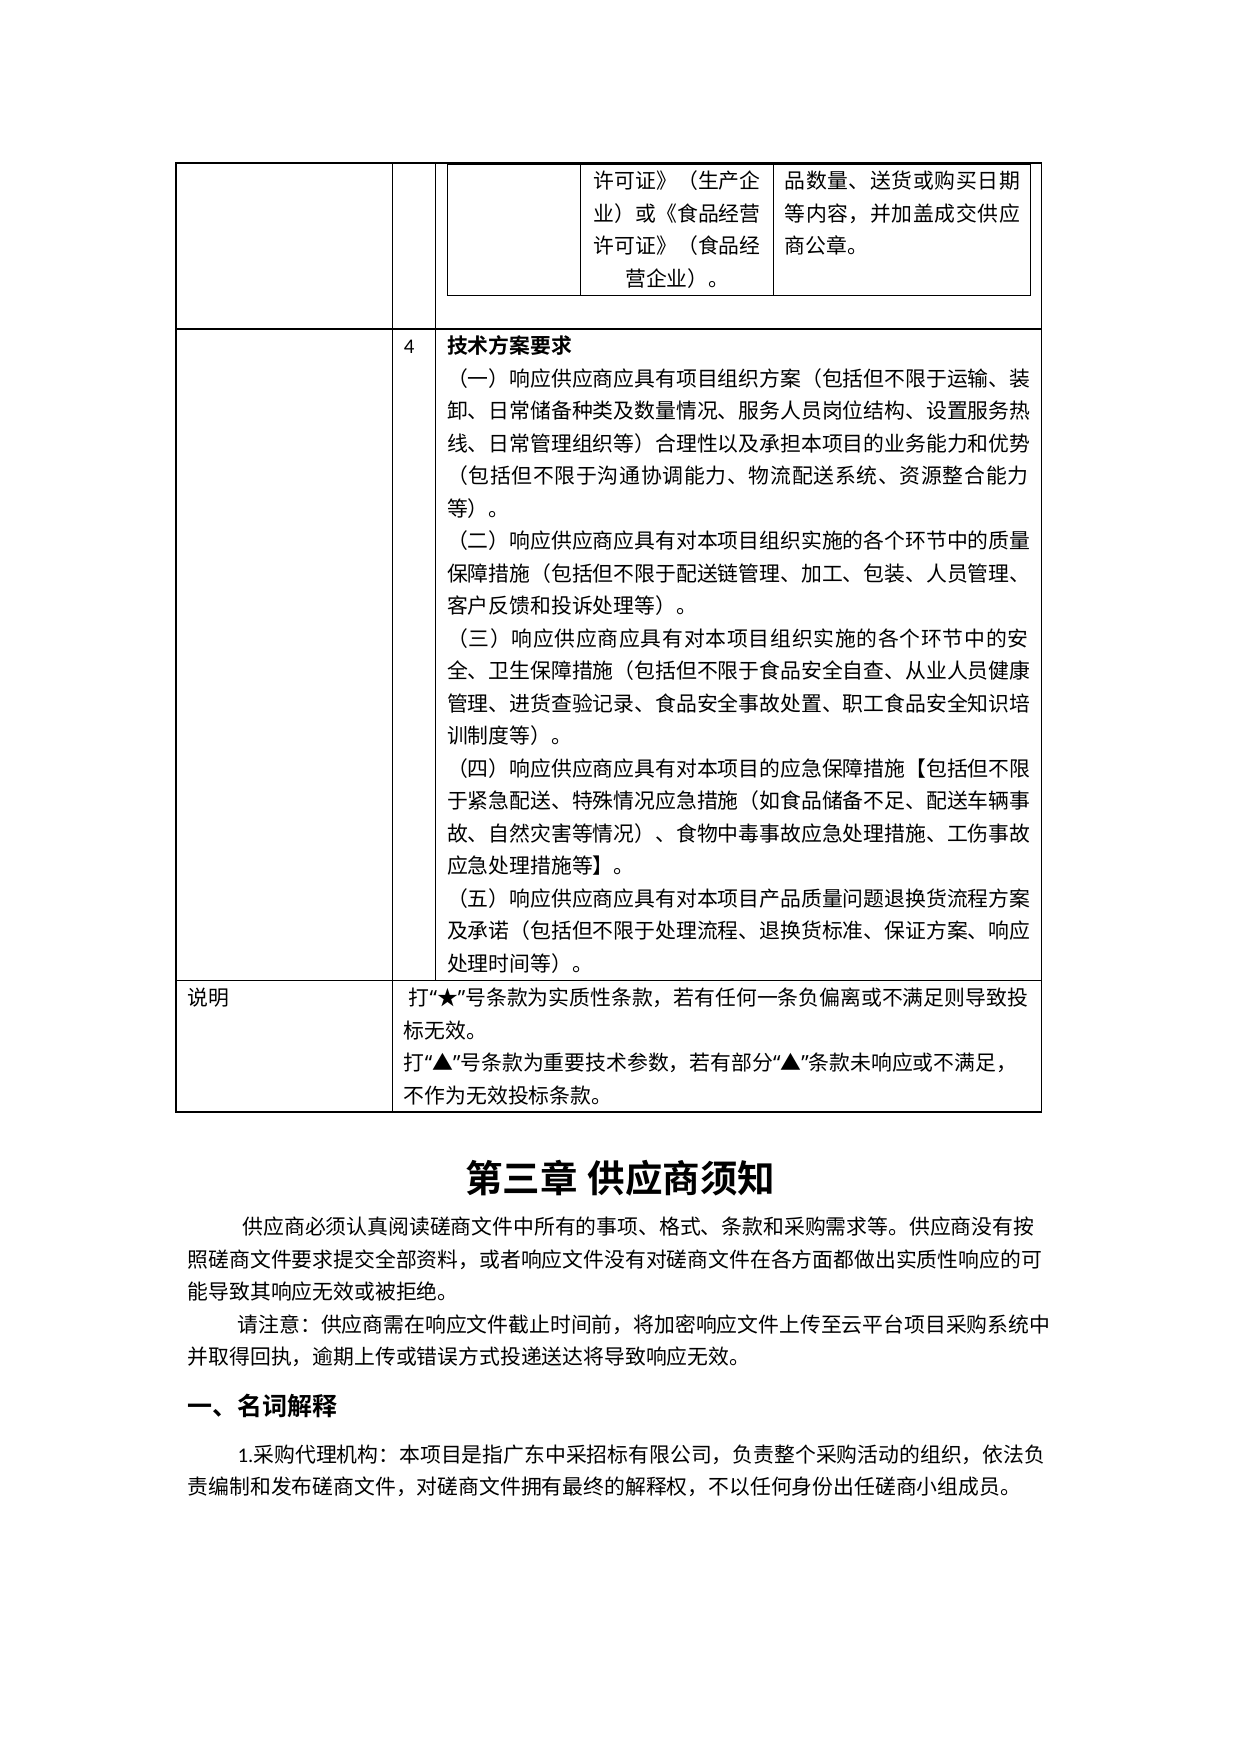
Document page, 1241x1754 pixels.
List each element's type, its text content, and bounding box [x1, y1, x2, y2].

text 一、名词解释 [187, 1373, 1053, 1438]
table_cell [177, 164, 392, 328]
text 供应商必须认真阅读磋商文件中所有的事项、格式、条款和采购需求等。供应商没有按照磋商文件要求提交全部资料，或者响应文件没有对磋商文件在各方面都做出实质性响应的可能导致其响应无效或被拒绝。 [187, 1210, 1053, 1308]
table_cell 打“★”号条款为实质性条款，若有任何一条负偏离或不满足则导致投标无效。 打“▲”号条款为重要技术参数，若有部分“▲”条款未响应或不满足，不作为无效投标条款。 [393, 981, 1041, 1111]
text 请注意：供应商需在响应文件截止时间前，将加密响应文件上传至云平台项目采购系统中并取得回执，逾期上传或错误方式投递送达将导致响应无效。 [187, 1308, 1053, 1373]
table_cell [177, 330, 392, 980]
text 第三章 供应商须知 [187, 1145, 1053, 1210]
table_cell 技术方案要求 （一）响应供应商应具有项目组织方案（包括但不限于运输、装卸、日常储备种类及数量情况、服务人员岗位结构、设置服务热线、日常管理组织等）合理性以及承担本项目的业务能力和优势（包括但不限于沟通协调能力、物流配送系统、资源整合能力等）。 （二）响应供应商应具有对本项目组织实施的各个环节中的质量保障措施（包括但不限于配送链管理、加工、包装、人员管理、客户反馈和投诉处理等）。 （三）响应供应商应具有对本项目组织实施的各个环节中的安全、卫生保障措施（包括但不限于食品安全自查、从业人员健康管理、进货查验记录、食品安全事故处置、职工食品安全知识培训制度等）。 （四）响应供应商应具有对本项目的应急保障措施【包括但不限于紧急配送、特殊情况应急措施（如食品储备不足、配送车辆事故、自然灾害等情况）、食物中毒事故应急处理措施、工伤事故应急处理措施等】。 （五）响应供应商应具有对本项目产品质量问题退换货流程方案及承诺（包括但不限于处理流程、退换货标准、保证方案、响应处理时间等）。 [436, 330, 1041, 980]
text 1.采购代理机构：本项目是指广东中采招标有限公司，负责整个采购活动的组织，依法负责编制和发布磋商文件，对磋商文件拥有最终的解释权，不以任何身份出任磋商小组成员。 [187, 1438, 1053, 1503]
table_cell 4 [393, 330, 435, 980]
table_cell 说明 [177, 981, 392, 1111]
table_cell 3 [393, 164, 435, 328]
